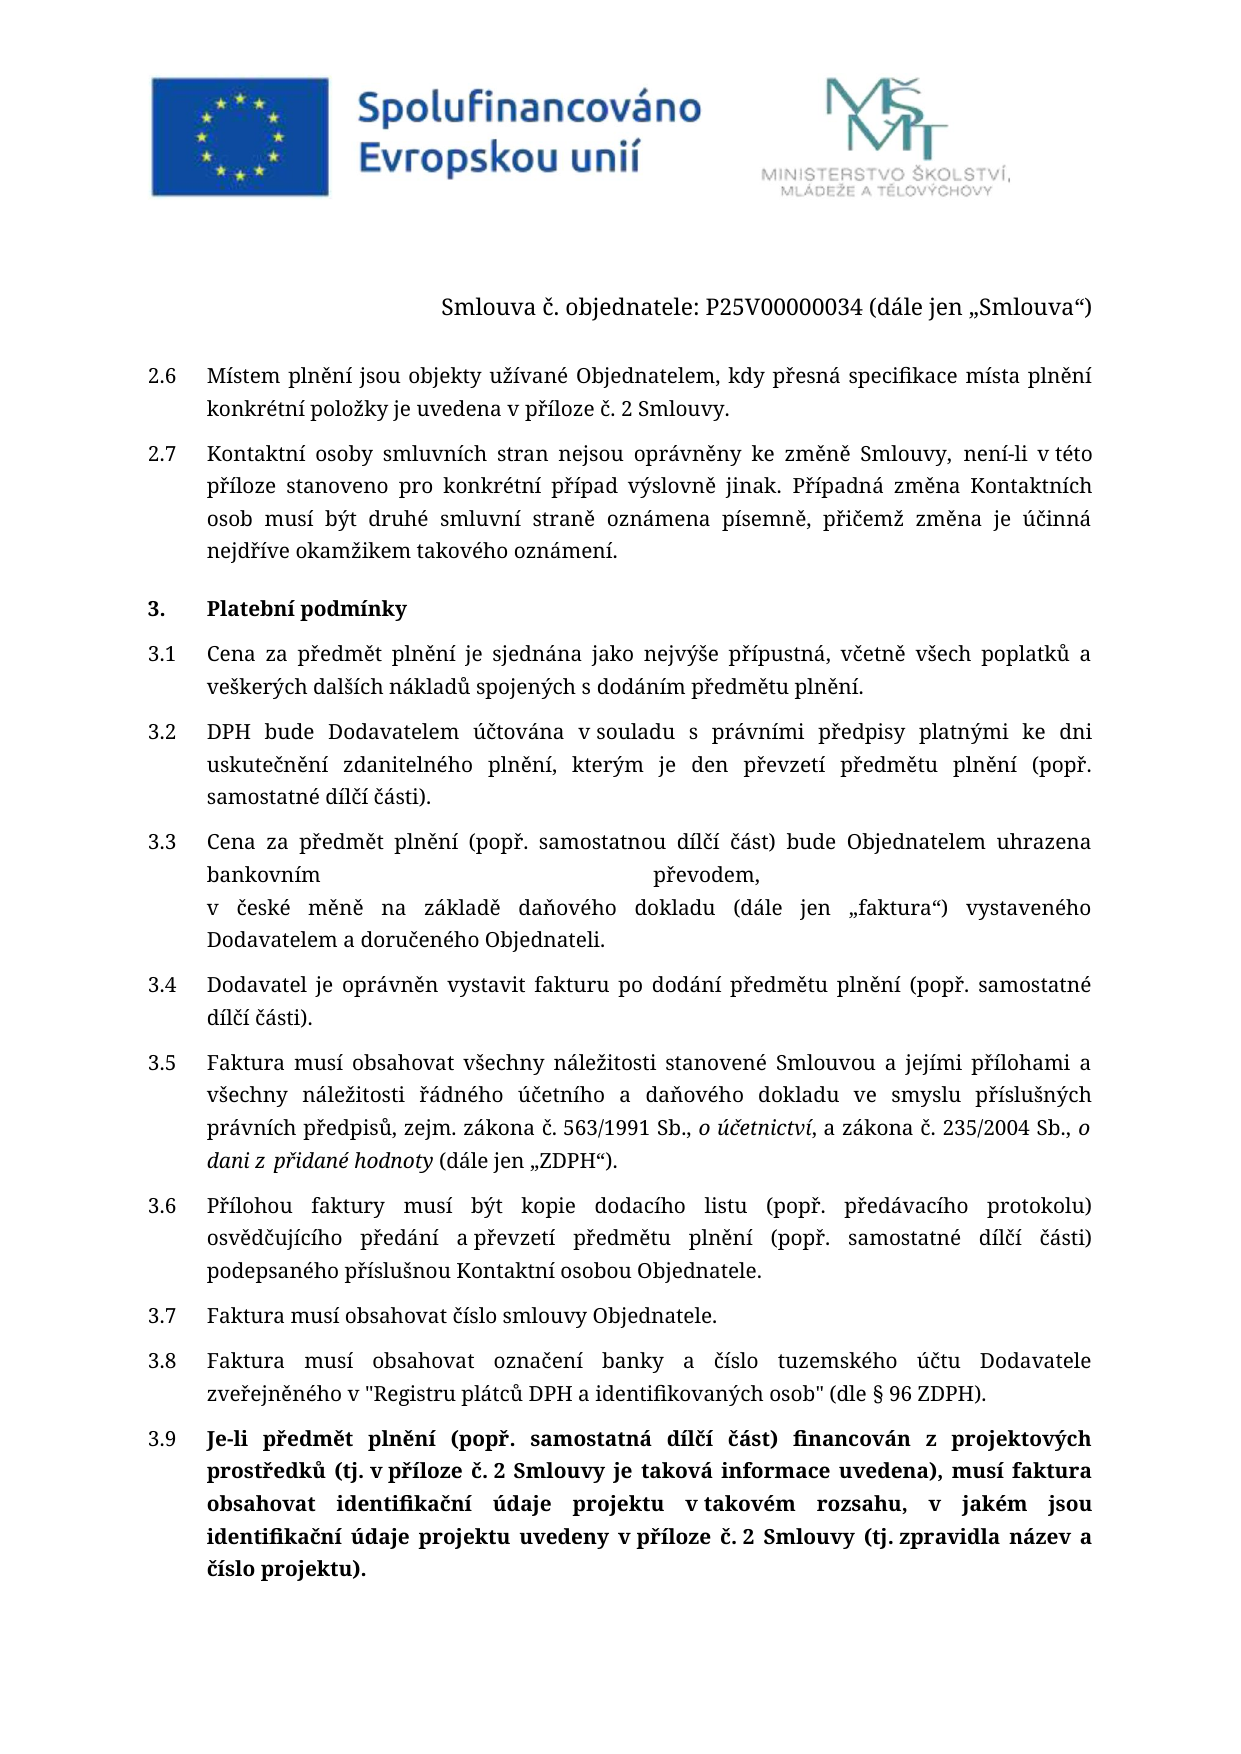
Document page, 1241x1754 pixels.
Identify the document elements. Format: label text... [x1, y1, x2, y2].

list DPH bude Dodavatelem účtována v souladu s právními předpisy platnými ke dni uskutečnění zdanitelného plnění, kterým je den převzetí předmětu plnění (popř. samostatné dílčí části). [148, 717, 1093, 811]
list Platební podmínky [148, 594, 1093, 623]
list Místem plnění jsou objekty užívané Objednatelem, kdy přesná specifikace místa plnění konkrétní položky je uvedena v příloze č. 2 Smlouvy. [148, 361, 1093, 422]
list Přílohou faktury musí být kopie dodacího listu (popř. předávacího protokolu) osvědčujícího předání a převzetí předmětu plnění (popř. samostatné dílčí části) podepsaného příslušnou Kontaktní osobou Objednatele. [148, 1191, 1093, 1284]
list Faktura musí obsahovat označení banky a číslo tuzemského účtu Dodavatele zveřejněného v "Registru plátců DPH a identifikovaných osob" (dle § 96 ZDPH). [148, 1346, 1093, 1407]
list Dodavatel je oprávněn vystavit fakturu po dodání předmětu plnění (popř. samostatné dílčí části). [148, 970, 1093, 1031]
list Cena za předmět plnění je sjednána jako nejvýše přípustná, včetně všech poplatků a veškerých dalších nákladů spojených s dodáním předmětu plnění. [148, 639, 1093, 700]
list Faktura musí obsahovat číslo smlouvy Objednatele. [148, 1301, 1093, 1330]
list Kontaktní osoby smluvních stran nejsou oprávněny ke změně Smlouvy, není-li v této příloze stanoveno pro konkrétní případ výslovně jinak. Případná změna Kontaktních osob musí být druhé smluvní straně oznámena písemně, přičemž změna je účinná nejdříve okamžikem takového oznámení. [148, 439, 1093, 565]
list Je-li předmět plnění (popř. samostatná dílčí část) financován z projektových prostředků (tj. v příloze č. 2 Smlouvy je taková informace uvedena), musí faktura obsahovat identifikační údaje projektu v takovém rozsahu, v jakém jsou identifikační údaje projektu uvedeny v příloze č. 2 Smlouvy (tj. zpravidla název a číslo projektu). [148, 1424, 1093, 1583]
list Cena za předmět plnění (popř. samostatnou dílčí část) bude Objednatelem uhrazena bankovním převodem, v české měně na základě daňového dokladu (dále jen „faktura“) vystaveného Dodavatelem a doručeného Objednateli. [148, 827, 1093, 954]
list Faktura musí obsahovat všechny náležitosti stanovené Smlouvou a jejími přílohami a všechny náležitosti řádného účetního a daňového dokladu ve smyslu příslušných právních předpisů, zejm. zákona č. 563/1991 Sb., o účetnictví, a zákona č. 235/2004 Sb., o dani z přidané hodnoty (dále jen „ZDPH“). [148, 1048, 1093, 1174]
picture [147, 73, 1012, 202]
